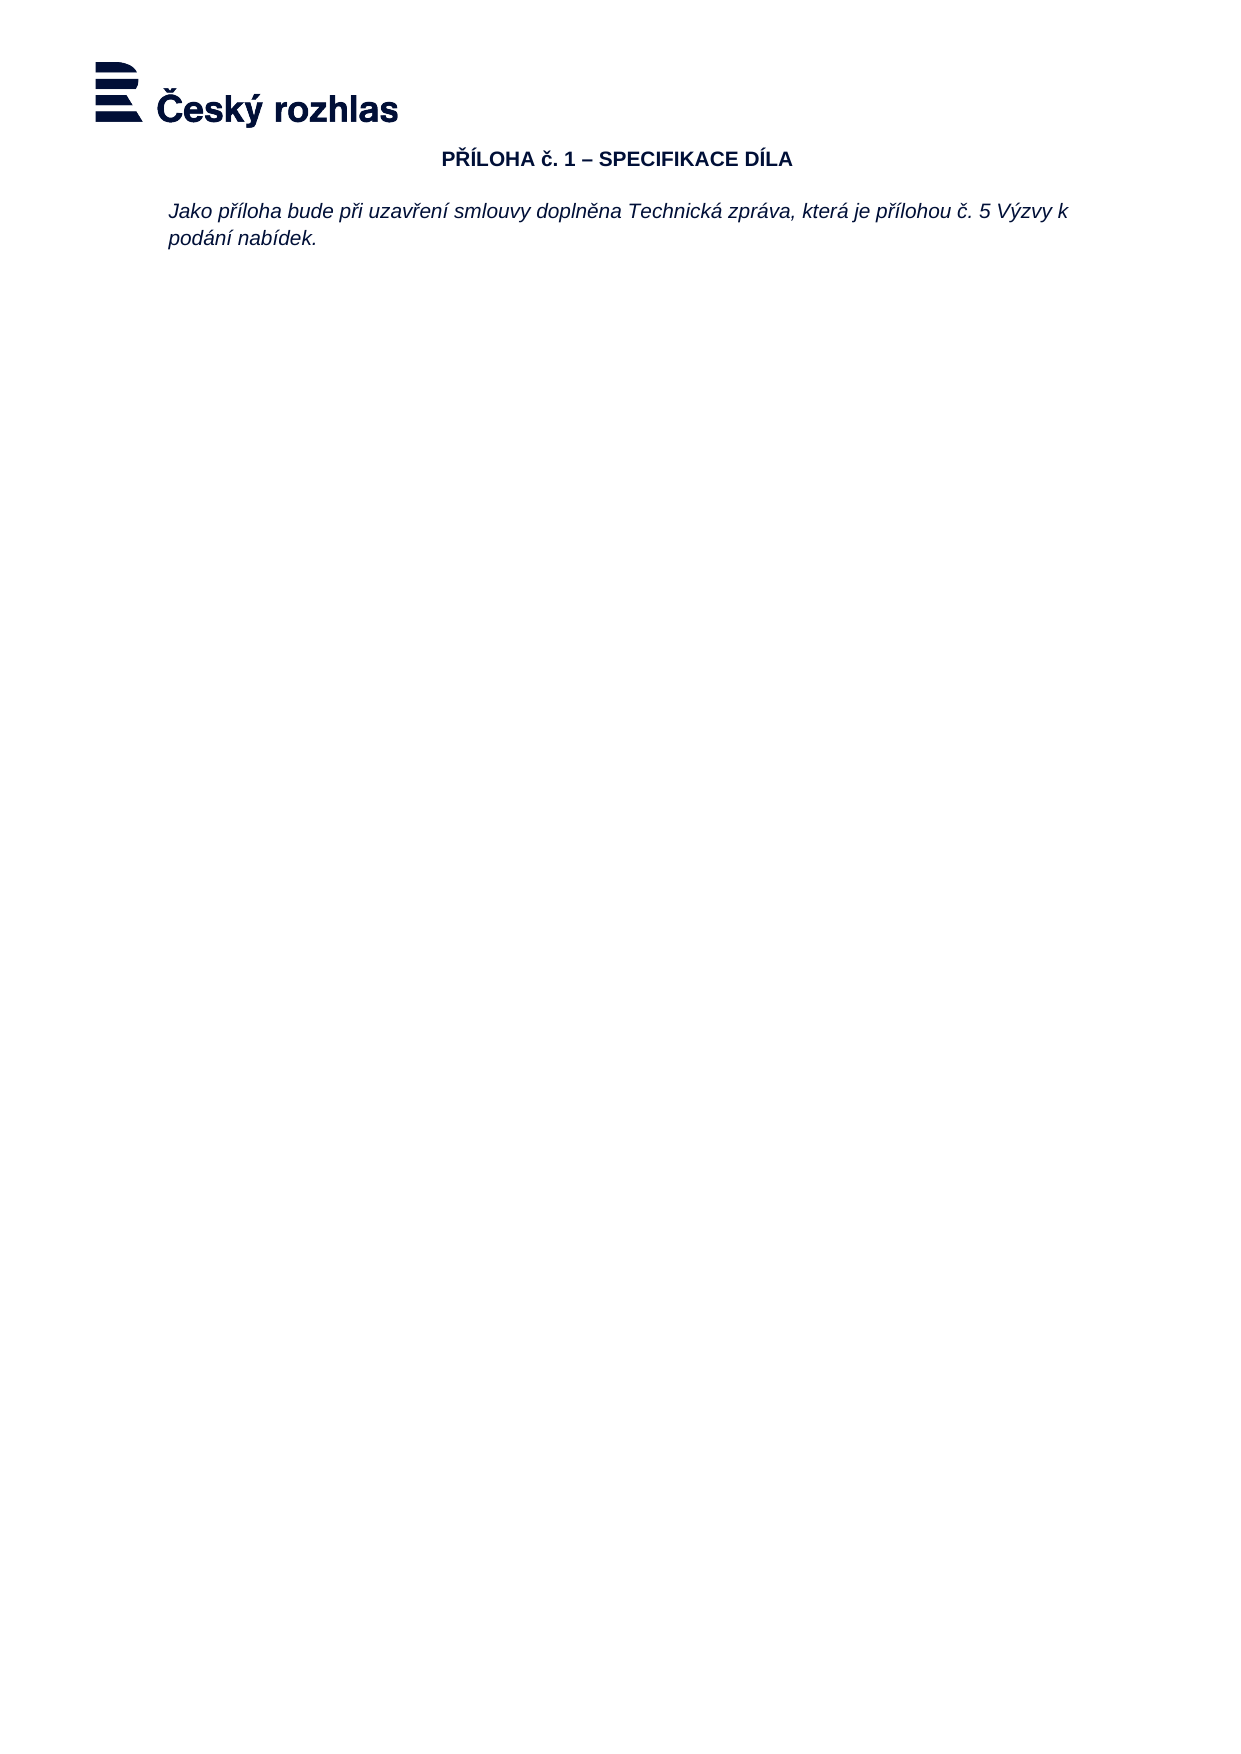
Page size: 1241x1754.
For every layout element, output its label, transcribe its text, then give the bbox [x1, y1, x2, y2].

picture [95, 62, 398, 128]
text PŘÍLOHA č. 1 – SPECIFIKACE DÍLA [168, 146, 1072, 172]
text Jako příloha bude při uzavření smlouvy doplněna Technická zpráva, která je přílohou č. 5 Výzvy k podání nabídek. [168, 198, 1072, 250]
